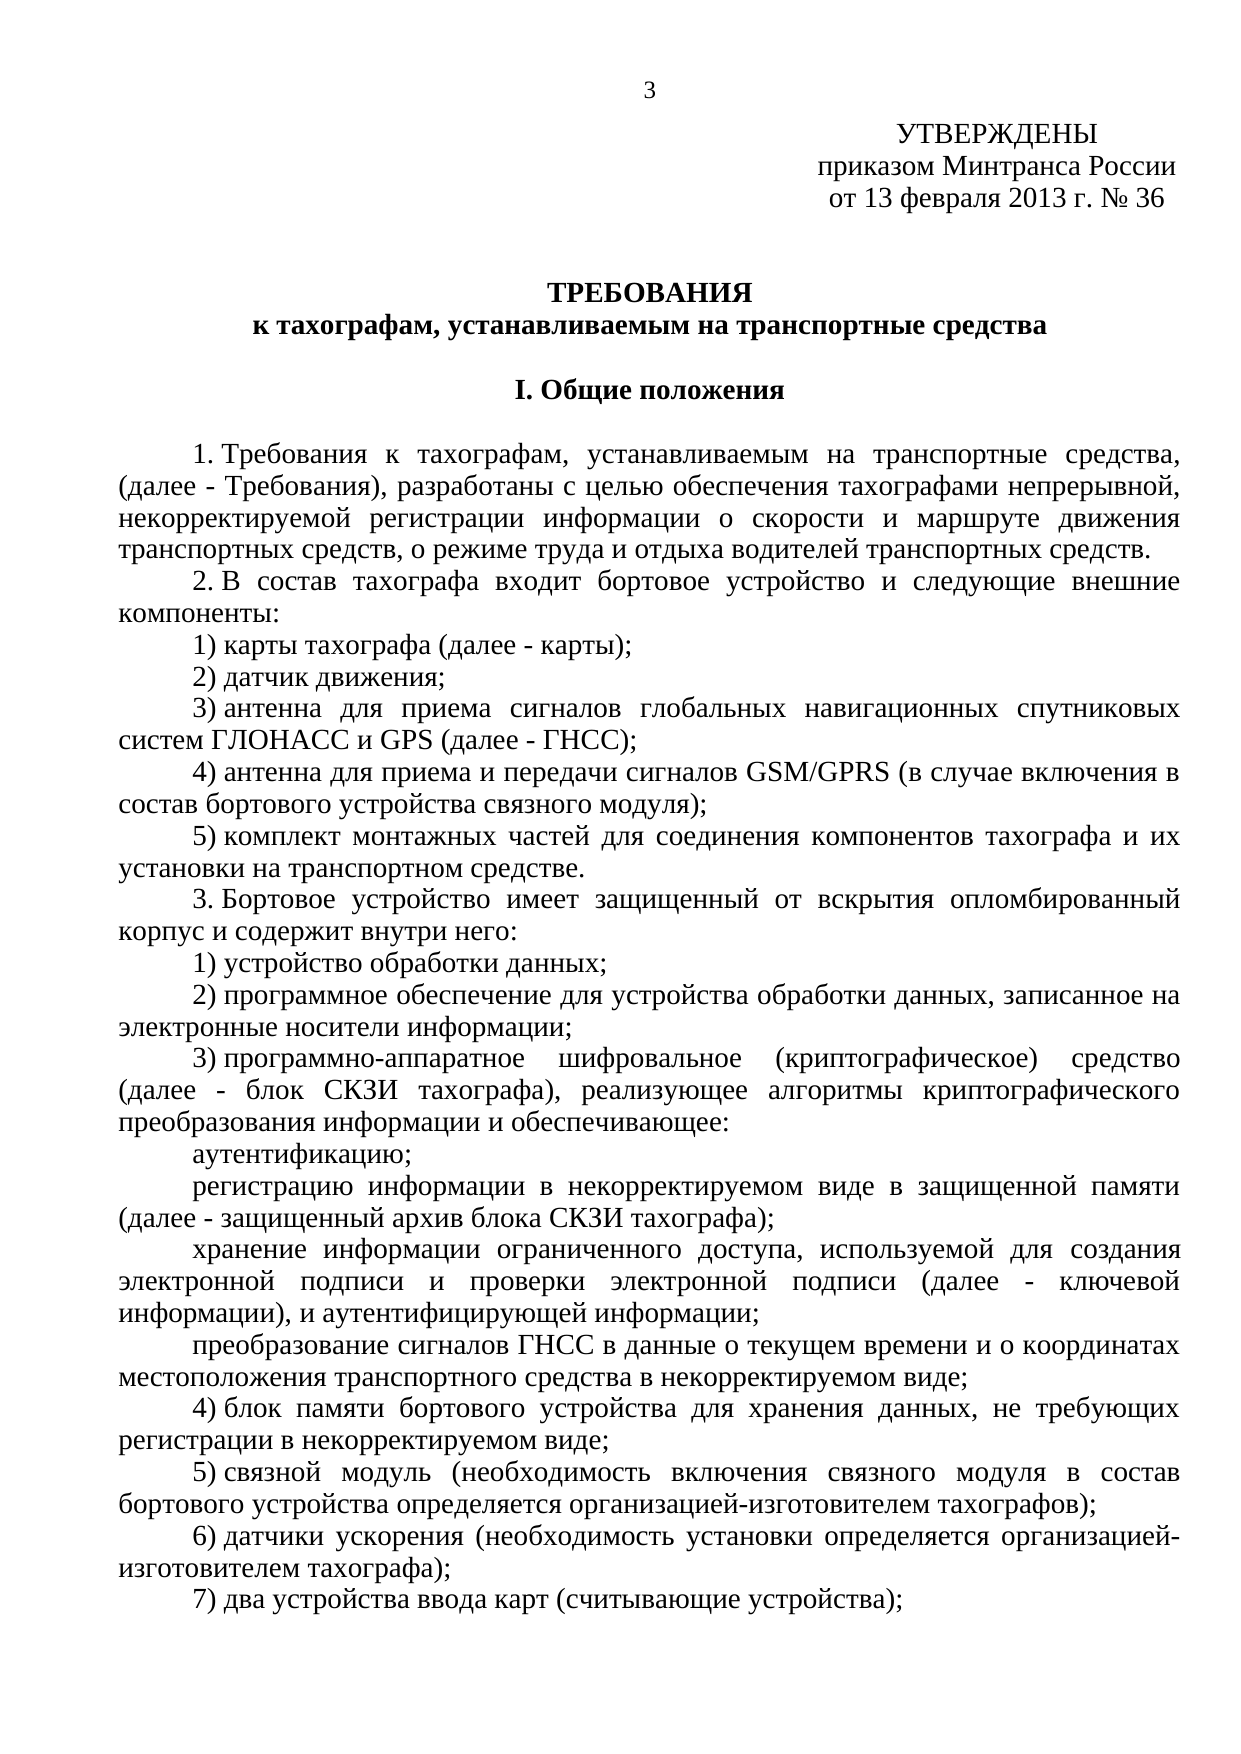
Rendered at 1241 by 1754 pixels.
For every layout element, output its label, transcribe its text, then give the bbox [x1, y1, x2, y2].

text 3) антенна для приема сигналов глобальных навигационных спутниковых систем ГЛОНАСС и GPS (далее - ГНСС); [118, 692, 1181, 756]
text 2) программное обеспечение для устройства обработки данных, записанное на электронные носители информации; [118, 979, 1181, 1042]
text 6) датчики ускорения (необходимость установки определяется организацией-изготовителем тахографа); [118, 1520, 1181, 1583]
text 3) программно-аппаратное шифровальное (криптографическое) средство (далее - блок СКЗИ тахографа), реализующее алгоритмы криптографического преобразования информации и обеспечивающее: [118, 1042, 1181, 1138]
text приказом Минтранса России [812, 150, 1181, 182]
text 1) карты тахографа (далее - карты); [118, 629, 1181, 661]
text преобразование сигналов ГНСС в данные о текущем времени и о координатах местоположения транспортного средства в некорректируемом виде; [118, 1329, 1181, 1392]
text 1. Требования к тахографам, устанавливаемым на транспортные средства, (далее - Требования), разработаны с целью обеспечения тахографами непрерывной, некорректируемой регистрации информации о скорости и маршруте движения транспортных средств, о режиме труда и отдыха водителей транспортных средств. [118, 438, 1181, 565]
text 5) связной модуль (необходимость включения связного модуля в состав бортового устройства определяется организацией-изготовителем тахографов); [118, 1456, 1181, 1520]
text 2) датчик движения; [118, 661, 1181, 692]
text 4) антенна для приема и передачи сигналов GSM/GPRS (в случае включения в состав бортового устройства связного модуля); [118, 756, 1181, 819]
text хранение информации ограниченного доступа, используемой для создания электронной подписи и проверки электронной подписи (далее - ключевой информации), и аутентифицирующей информации; [118, 1233, 1181, 1329]
text регистрацию информации в некорректируемом виде в защищенной памяти (далее - защищенный архив блока СКЗИ тахографа); [118, 1169, 1181, 1233]
text аутентификацию; [118, 1138, 1181, 1169]
text I. Общие положения [118, 374, 1181, 406]
text 2. В состав тахографа входит бортовое устройство и следующие внешние компоненты: [118, 565, 1181, 629]
text от 13 февраля 2013 г. № 36 [812, 182, 1181, 213]
text 7) два устройства ввода карт (считывающие устройства); [118, 1583, 1181, 1615]
text 3. Бортовое устройство имеет защищенный от вскрытия опломбированный корпус и содержит внутри него: [118, 883, 1181, 947]
text УТВЕРЖДЕНЫ [812, 118, 1181, 150]
text 5) комплект монтажных частей для соединения компонентов тахографа и их установки на транспортном средстве. [118, 819, 1181, 883]
text ТРЕБОВАНИЯ к тахографам, устанавливаемым на транспортные средства [118, 277, 1181, 341]
text 1) устройство обработки данных; [118, 947, 1181, 979]
text 4) блок памяти бортового устройства для хранения данных, не требующих регистрации в некорректируемом виде; [118, 1392, 1181, 1456]
